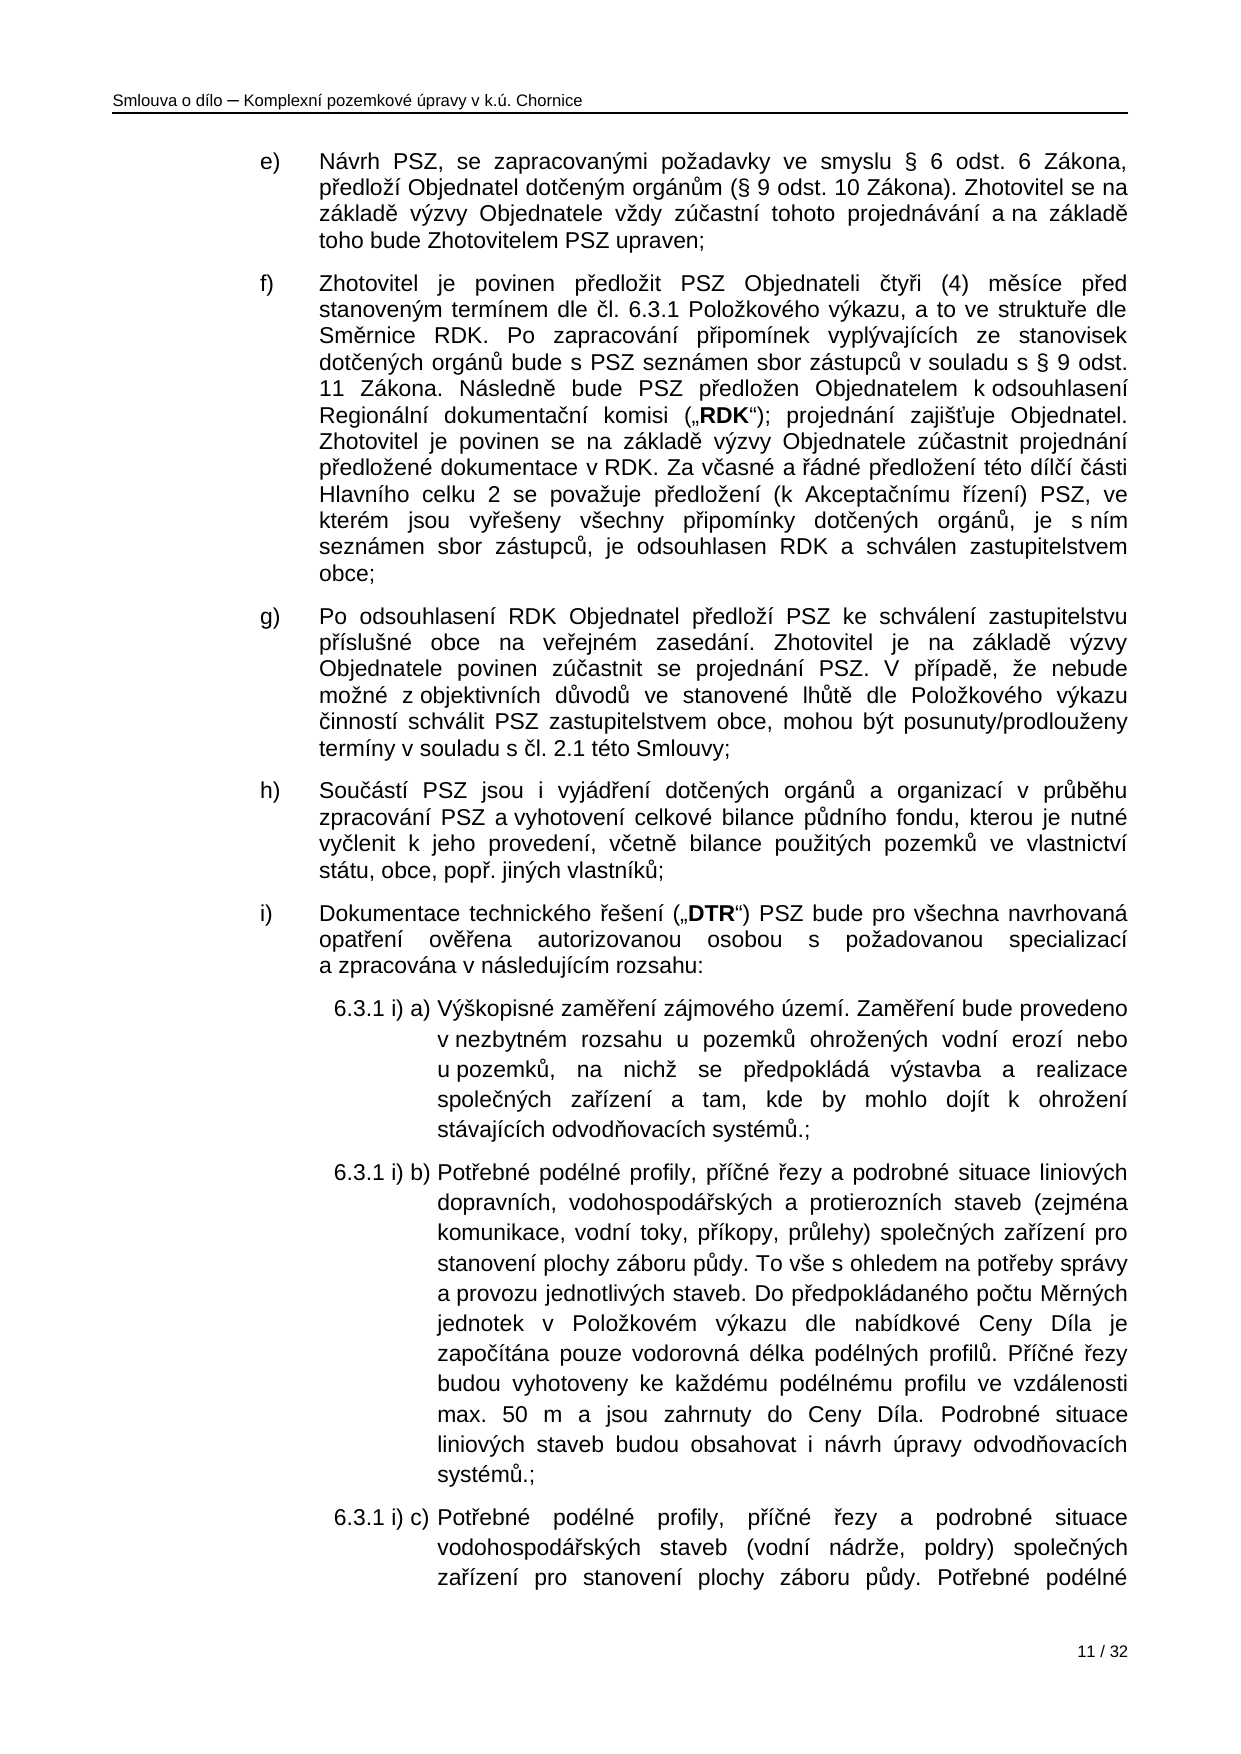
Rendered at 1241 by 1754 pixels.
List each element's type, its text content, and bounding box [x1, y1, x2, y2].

list Po odsouhlasení RDK Objednatel předloží PSZ ke schválení zastupitelstvu příslušné obce na veřejném zasedání. Zhotovitel je na základě výzvy Objednatele povinen zúčastnit se projednání PSZ. V případě, že nebude možné z objektivních důvodů ve stanovené lhůtě dle Položkového výkazu činností schválit PSZ zastupitelstvem obce, mohou být posunuty/prodlouženy termíny v souladu s čl. 2.1 této Smlouvy; [260, 603, 1128, 761]
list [334, 1504, 1128, 1590]
list Potřebné podélné profily, příčné řezy a podrobné situace liniových dopravních, vodohospodářských a protierozních staveb (zejména komunikace, vodní toky, příkopy, průlehy) společných zařízení pro stanovení plochy záboru půdy. To vše s ohledem na potřeby správy a provozu jednotlivých staveb. Do předpokládaného počtu Měrných jednotek v Položkovém výkazu dle nabídkové Ceny Díla je započítána pouze vodorovná délka podélných profilů. Příčné řezy budou vyhotoveny ke každému podélnému profilu ve vzdálenosti max. 50 m a jsou zahrnuty do Ceny Díla. Podrobné situace liniových staveb budou obsahovat i návrh úpravy odvodňovacích systémů.; [334, 1159, 1128, 1487]
list Zhotovitel je povinen předložit PSZ Objednateli čtyři (4) měsíce před stanoveným termínem dle čl. 6.3.1 Položkového výkazu, a to ve struktuře dle Směrnice RDK. Po zapracování připomínek vyplývajících ze stanovisek dotčených orgánů bude s PSZ seznámen sbor zástupců v souladu s § 9 odst. 11 Zákona. Následně bude PSZ předložen Objednatelem k odsouhlasení Regionální dokumentační komisi („RDK“); projednání zajišťuje Objednatel. Zhotovitel je povinen se na základě výzvy Objednatele zúčastnit projednání předložené dokumentace v RDK. Za včasné a řádné předložení této dílčí části Hlavního celku 2 se považuje předložení (k Akceptačnímu řízení) PSZ, ve kterém jsou vyřešeny všechny připomínky dotčených orgánů, je s ním seznámen sbor zástupců, je odsouhlasen RDK a schválen zastupitelstvem obce; [260, 270, 1128, 586]
list Dokumentace technického řešení („DTR“) PSZ bude pro všechna navrhovaná opatření ověřena autorizovanou osobou s požadovanou specializací a zpracována v následujícím rozsahu: [260, 899, 1128, 979]
list Návrh PSZ, se zapracovanými požadavky ve smyslu § 6 odst. 6 Zákona, předloží Objednatel dotčeným orgánům (§ 9 odst. 10 Zákona). Zhotovitel se na základě výzvy Objednatele vždy zúčastní tohoto projednávání a na základě toho bude Zhotovitelem PSZ upraven; [260, 148, 1128, 253]
list Součástí PSZ jsou i vyjádření dotčených orgánů a organizací v průběhu zpracování PSZ a vyhotovení celkové bilance půdního fondu, kterou je nutné vyčlenit k jeho provedení, včetně bilance použitých pozemků ve vlastnictví státu, obce, popř. jiných vlastníků; [260, 777, 1128, 883]
list Výškopisné zaměření zájmového území. Zaměření bude provedeno v nezbytném rozsahu u pozemků ohrožených vodní erozí nebo u pozemků, na nichž se předpokládá výstavba a realizace společných zařízení a tam, kde by mohlo dojít k ohrožení stávajících odvodňovacích systémů.; [334, 995, 1128, 1142]
